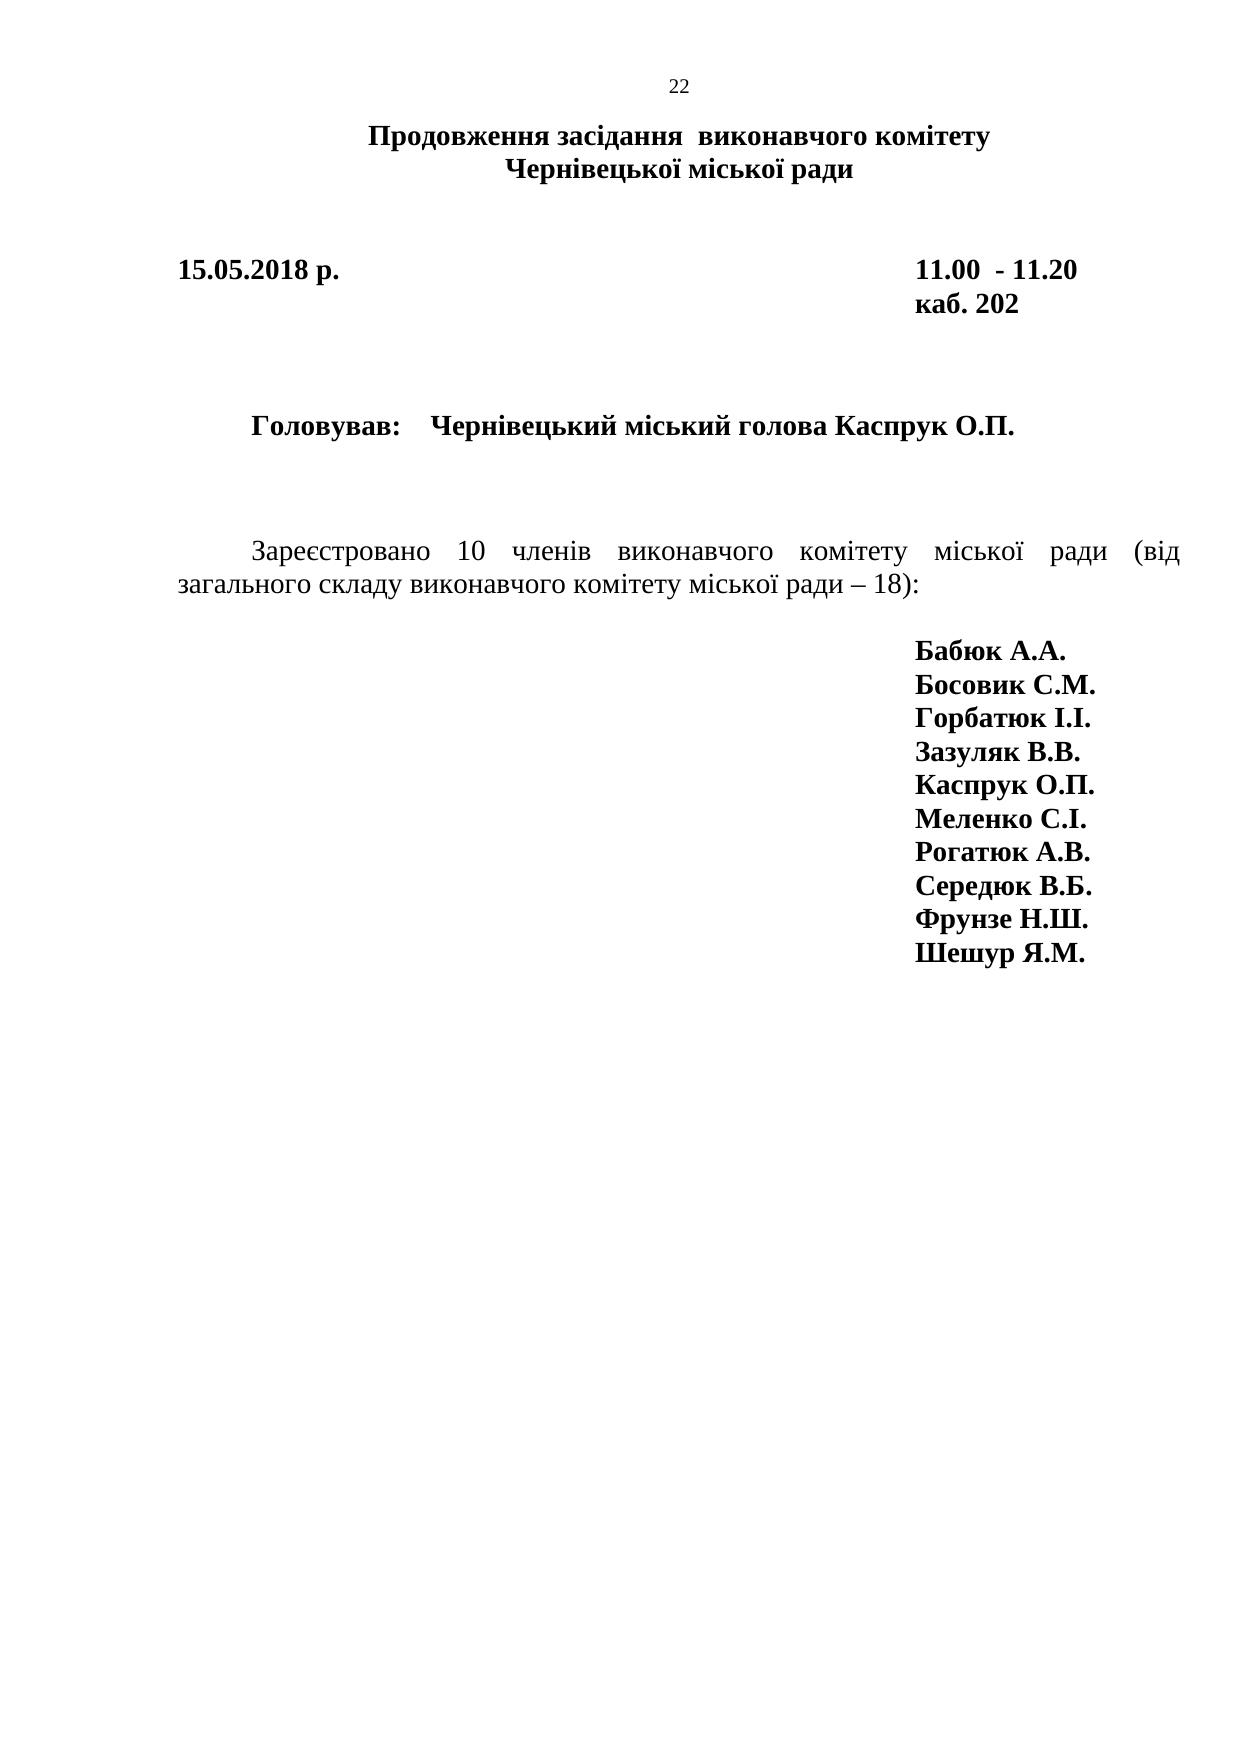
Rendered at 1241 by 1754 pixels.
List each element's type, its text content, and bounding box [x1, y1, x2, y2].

text Каспрук О.П. [177, 767, 1181, 801]
text Зазуляк В.В. [841, 734, 1181, 767]
text Головував: Чернівецький міський голова Каспрук О.П. [177, 408, 1181, 442]
subtitle Продовження засідання виконавчого комітету [177, 118, 1181, 152]
text каб. 202 [693, 286, 1181, 319]
text 15.05.2018 р. 11.00 - 11.20 [177, 252, 1181, 286]
text Рогатюк А.В. [841, 834, 1181, 868]
text Бабюк А.А. [177, 633, 1181, 667]
text Горбатюк І.І. [841, 700, 1181, 734]
text Середюк В.Б. [841, 868, 1181, 902]
text Шешур Я.М. [841, 935, 1181, 969]
text Зареєстровано 10 членів виконавчого комітету міської ради (від загального складу виконавчого комітету міської ради – 18): [177, 533, 1181, 600]
text Босовик С.М. [841, 667, 1181, 700]
subtitle Чернівецької міської ради [177, 152, 1181, 185]
text Меленко С.І. [177, 801, 1181, 834]
text Фрунзе Н.Ш. [841, 902, 1181, 935]
